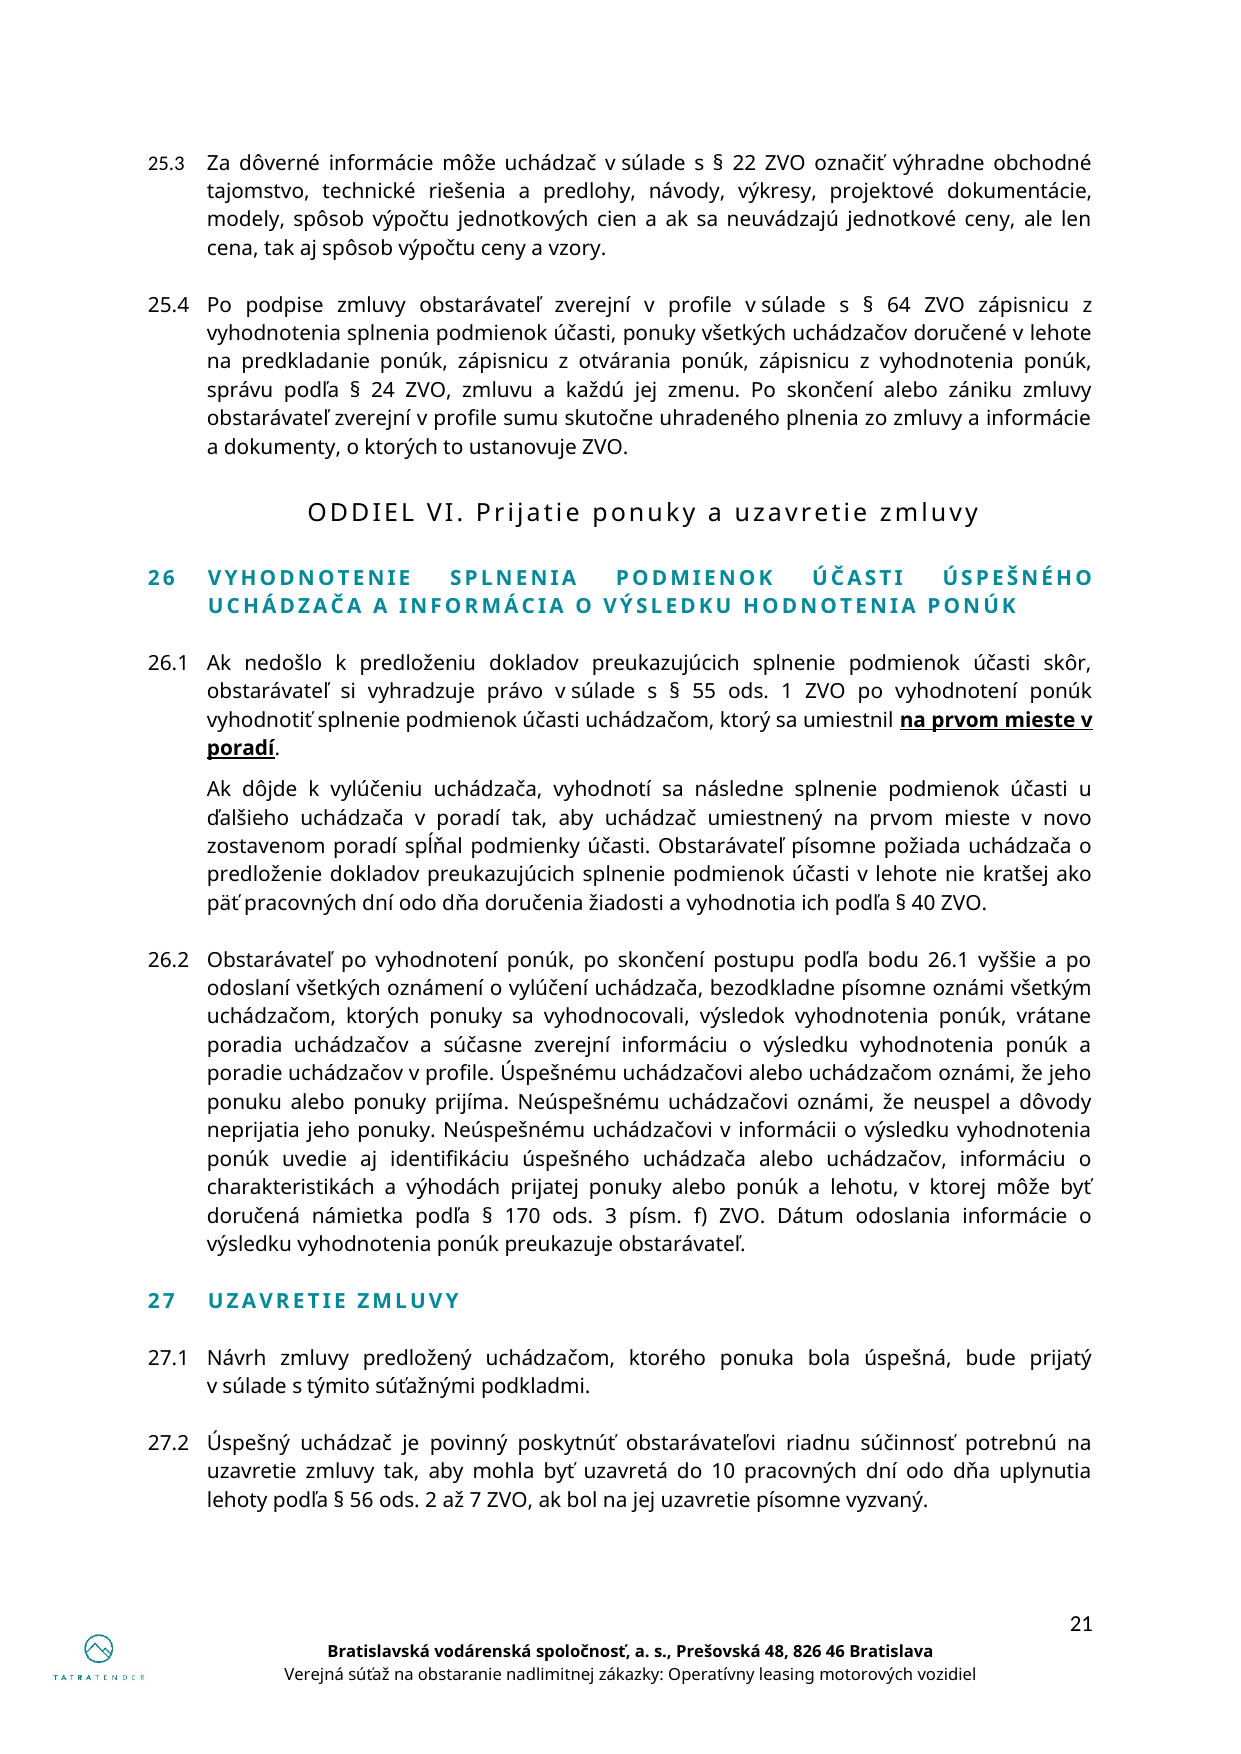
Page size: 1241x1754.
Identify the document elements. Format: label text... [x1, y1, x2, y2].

text Vyhodnotenie splnenia podmienok účasti úspešného uchádzača a informácia o výsledku hodnotenia ponúk [148, 563, 1093, 619]
text ODDIEL VI. Prijatie ponuky a uzavretie zmluvy [148, 494, 1093, 528]
subtitle Po podpise zmluvy obstarávateľ zverejní v profile v súlade s § 64 ZVO zápisnicu z vyhodnotenia splnenia podmienok účasti, ponuky všetkých uchádzačov doručené v lehote na predkladanie ponúk, zápisnicu z otvárania ponúk, zápisnicu z vyhodnotenia ponúk, správu podľa § 24 ZVO, zmluvu a každú jej zmenu. Po skončení alebo zániku zmluvy obstarávateľ zverejní v profile sumu skutočne uhradeného plnenia zo zmluvy a informácie a dokumenty, o ktorých to ustanovuje ZVO. [148, 290, 1093, 460]
subtitle Návrh zmluvy predložený uchádzačom, ktorého ponuka bola úspešná, bude prijatý v súlade s týmito súťažnými podkladmi. [148, 1343, 1093, 1400]
text Uzavretie zmluvy [148, 1286, 1093, 1314]
subtitle Úspešný uchádzač je povinný poskytnúť obstarávateľovi riadnu súčinnosť potrebnú na uzavretie zmluvy tak, aby mohla byť uzavretá do 10 pracovných dní odo dňa uplynutia lehoty podľa § 56 ods. 2 až 7 ZVO, ak bol na jej uzavretie písomne vyzvaný. [148, 1428, 1093, 1513]
subtitle Obstarávateľ po vyhodnotení ponúk, po skončení postupu podľa bodu 26.1 vyššie a po odoslaní všetkých oznámení o vylúčení uchádzača, bezodkladne písomne oznámi všetkým uchádzačom, ktorých ponuky sa vyhodnocovali, výsledok vyhodnotenia ponúk, vrátane poradia uchádzačov a súčasne zverejní informáciu o výsledku vyhodnotenia ponúk a poradie uchádzačov v profile. Úspešnému uchádzačovi alebo uchádzačom oznámi, že jeho ponuku alebo ponuky prijíma. Neúspešnému uchádzačovi oznámi, že neuspel a dôvody neprijatia jeho ponuky. Neúspešnému uchádzačovi v informácii o výsledku vyhodnotenia ponúk uvedie aj identifikáciu úspešného uchádzača alebo uchádzačov, informáciu o charakteristikách a výhodách prijatej ponuky alebo ponúk a lehotu, v ktorej môže byť doručená námietka podľa § 170 ods. 3 písm. f) ZVO. Dátum odoslania informácie o výsledku vyhodnotenia ponúk preukazuje obstarávateľ. [148, 945, 1093, 1258]
subtitle Za dôverné informácie môže uchádzač v súlade s § 22 ZVO označiť výhradne obchodné tajomstvo, technické riešenia a predlohy, návody, výkresy, projektové dokumentácie, modely, spôsob výpočtu jednotkových cien a ak sa neuvádzajú jednotkové ceny, ale len cena, tak aj spôsob výpočtu ceny a vzory. [148, 148, 1093, 261]
subtitle Ak nedošlo k predloženiu dokladov preukazujúcich splnenie podmienok účasti skôr, obstarávateľ si vyhradzuje právo v súlade s § 55 ods. 1 ZVO po vyhodnotení ponúk vyhodnotiť splnenie podmienok účasti uchádzačom, ktorý sa umiestnil na prvom mieste v poradí. [148, 648, 1093, 762]
picture [32, 1610, 165, 1704]
subtitle Ak dôjde k vylúčeniu uchádzača, vyhodnotí sa následne splnenie podmienok účasti u ďalšieho uchádzača v poradí tak, aby uchádzač umiestnený na prvom mieste v novo zostavenom poradí spĺňal podmienky účasti. Obstarávateľ písomne požiada uchádzača o predloženie dokladov preukazujúcich splnenie podmienok účasti v lehote nie kratšej ako päť pracovných dní odo dňa doručenia žiadosti a vyhodnotia ich podľa § 40 ZVO. [207, 774, 1093, 916]
